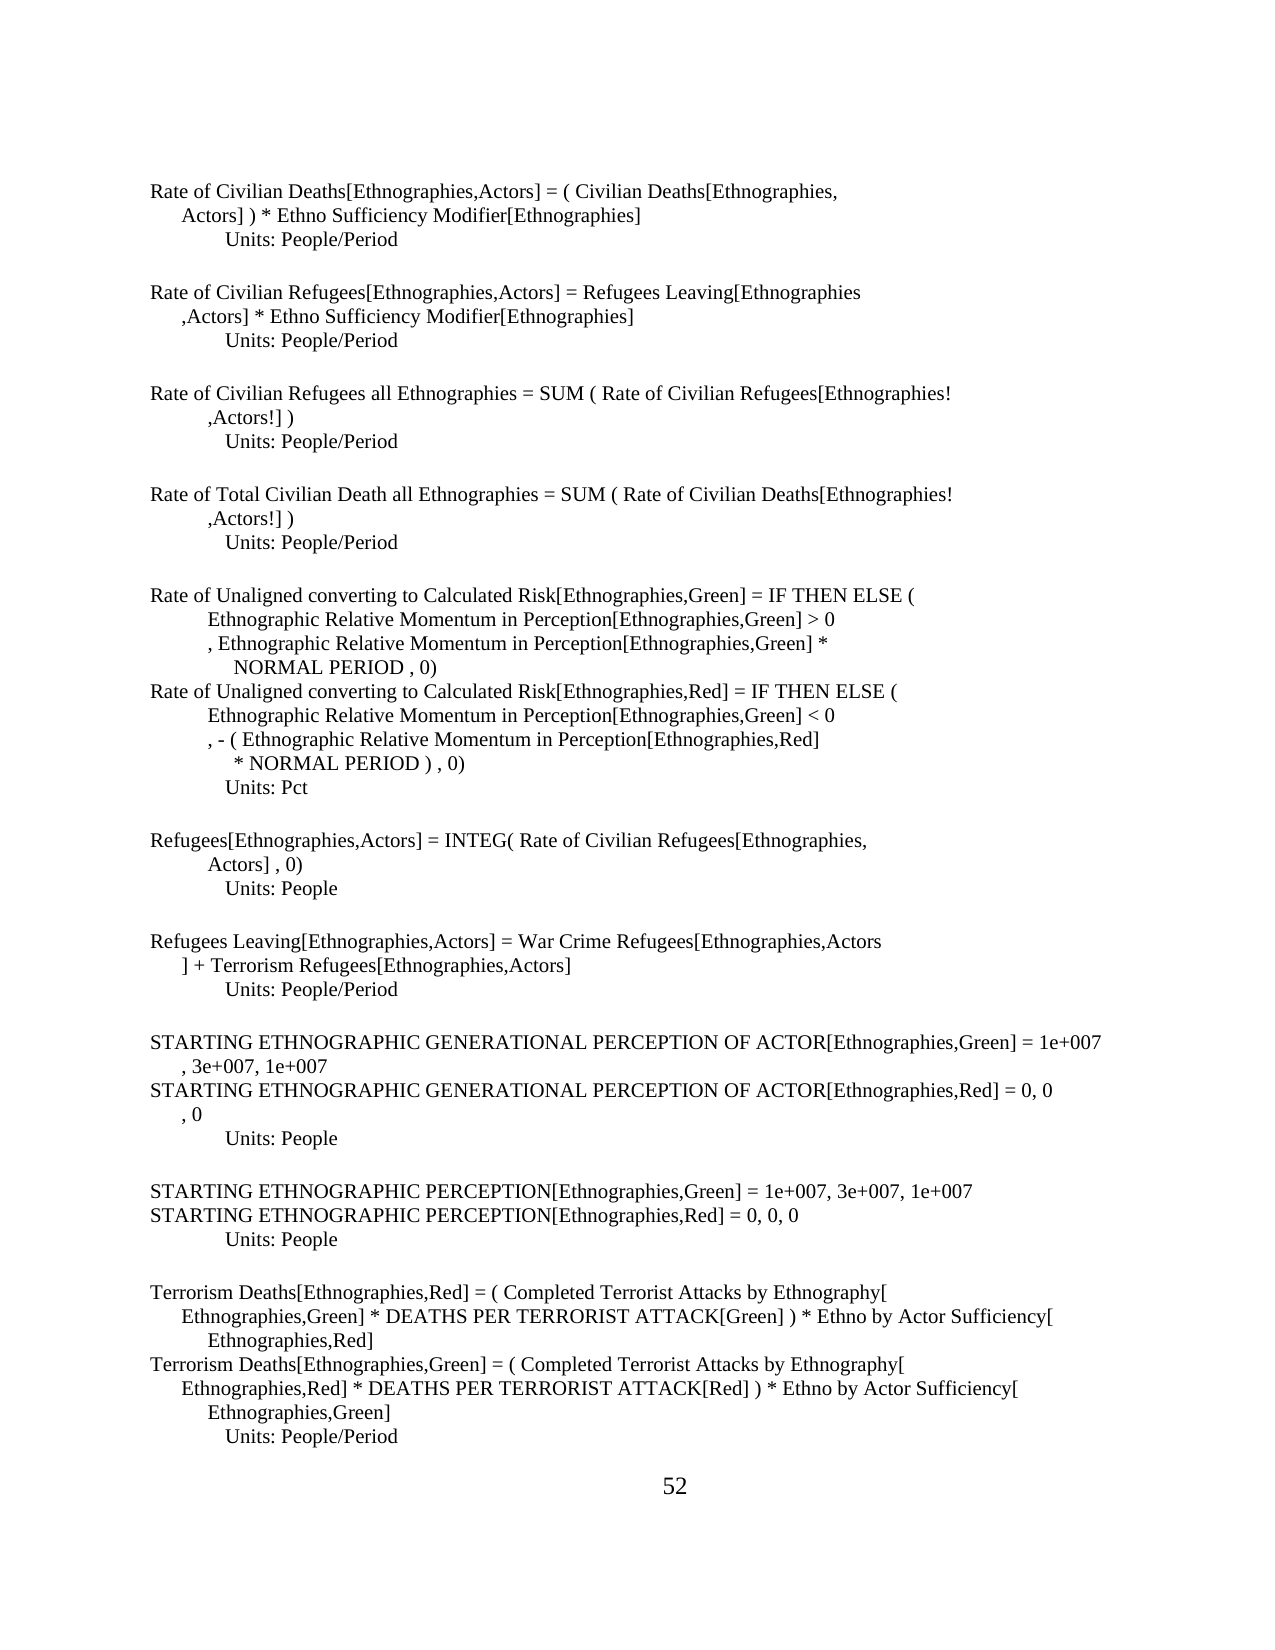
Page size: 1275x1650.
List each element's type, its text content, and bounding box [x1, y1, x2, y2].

text * NORMAL PERIOD ) , 0) [150, 751, 1200, 775]
text Rate of Unaligned converting to Calculated Risk[Ethnographies,Green] = IF THEN ELSE ( [150, 582, 1200, 607]
text ,Actors!] ) [150, 405, 1200, 429]
text Ethnographies,Green] * DEATHS PER TERRORIST ATTACK[Green] ) * Ethno by Actor Sufficiency[ [150, 1304, 1200, 1328]
text ,Actors!] ) [150, 506, 1200, 530]
text Refugees Leaving[Ethnographies,Actors] = War Crime Refugees[Ethnographies,Actors [150, 929, 1200, 953]
text , Ethnographic Relative Momentum in Perception[Ethnographies,Green] * [150, 631, 1200, 655]
text Rate of Unaligned converting to Calculated Risk[Ethnographies,Red] = IF THEN ELSE ( [150, 679, 1200, 703]
text ,Actors] * Ethno Sufficiency Modifier[Ethnographies] [150, 304, 1200, 328]
text , 3e+007, 1e+007 [150, 1054, 1200, 1078]
text Units: Pct [150, 775, 1200, 799]
text Rate of Civilian Refugees[Ethnographies,Actors] = Refugees Leaving[Ethnographies [150, 280, 1200, 304]
text STARTING ETHNOGRAPHIC GENERATIONAL PERCEPTION OF ACTOR[Ethnographies,Green] = 1e+007 [150, 1030, 1200, 1054]
text Units: People [150, 876, 1200, 900]
text Ethnographic Relative Momentum in Perception[Ethnographies,Green] < 0 [150, 703, 1200, 727]
text Rate of Total Civilian Death all Ethnographies = SUM ( Rate of Civilian Deaths[Ethnographies! [150, 482, 1200, 506]
text Rate of Civilian Deaths[Ethnographies,Actors] = ( Civilian Deaths[Ethnographies, [150, 179, 1200, 203]
text Units: People/Period [150, 977, 1200, 1001]
text Actors] ) * Ethno Sufficiency Modifier[Ethnographies] [150, 203, 1200, 227]
text Units: People/Period [150, 328, 1200, 352]
text Actors] , 0) [150, 852, 1200, 876]
text Refugees[Ethnographies,Actors] = INTEG( Rate of Civilian Refugees[Ethnographies, [150, 828, 1200, 852]
text Ethnographic Relative Momentum in Perception[Ethnographies,Green] > 0 [150, 607, 1200, 631]
text Ethnographies,Red] [150, 1328, 1200, 1352]
text Units: People [150, 1126, 1200, 1150]
text NORMAL PERIOD , 0) [150, 655, 1200, 679]
text Units: People/Period [150, 429, 1200, 453]
text Ethnographies,Green] [150, 1400, 1200, 1424]
text STARTING ETHNOGRAPHIC GENERATIONAL PERCEPTION OF ACTOR[Ethnographies,Red] = 0, 0 [150, 1078, 1200, 1102]
text Rate of Civilian Refugees all Ethnographies = SUM ( Rate of Civilian Refugees[Ethnographies! [150, 381, 1200, 405]
text Units: People/Period [150, 227, 1200, 251]
text Units: People/Period [150, 530, 1200, 554]
text Terrorism Deaths[Ethnographies,Red] = ( Completed Terrorist Attacks by Ethnography[ [150, 1280, 1200, 1304]
text Ethnographies,Red] * DEATHS PER TERRORIST ATTACK[Red] ) * Ethno by Actor Sufficiency[ [150, 1376, 1200, 1400]
text , - ( Ethnographic Relative Momentum in Perception[Ethnographies,Red] [150, 727, 1200, 751]
text Units: People [150, 1227, 1200, 1251]
text STARTING ETHNOGRAPHIC PERCEPTION[Ethnographies,Red] = 0, 0, 0 [150, 1203, 1200, 1227]
text STARTING ETHNOGRAPHIC PERCEPTION[Ethnographies,Green] = 1e+007, 3e+007, 1e+007 [150, 1179, 1200, 1203]
text ] + Terrorism Refugees[Ethnographies,Actors] [150, 953, 1200, 977]
text Terrorism Deaths[Ethnographies,Green] = ( Completed Terrorist Attacks by Ethnography[ [150, 1352, 1200, 1376]
text Units: People/Period [150, 1424, 1200, 1448]
text , 0 [150, 1102, 1200, 1126]
